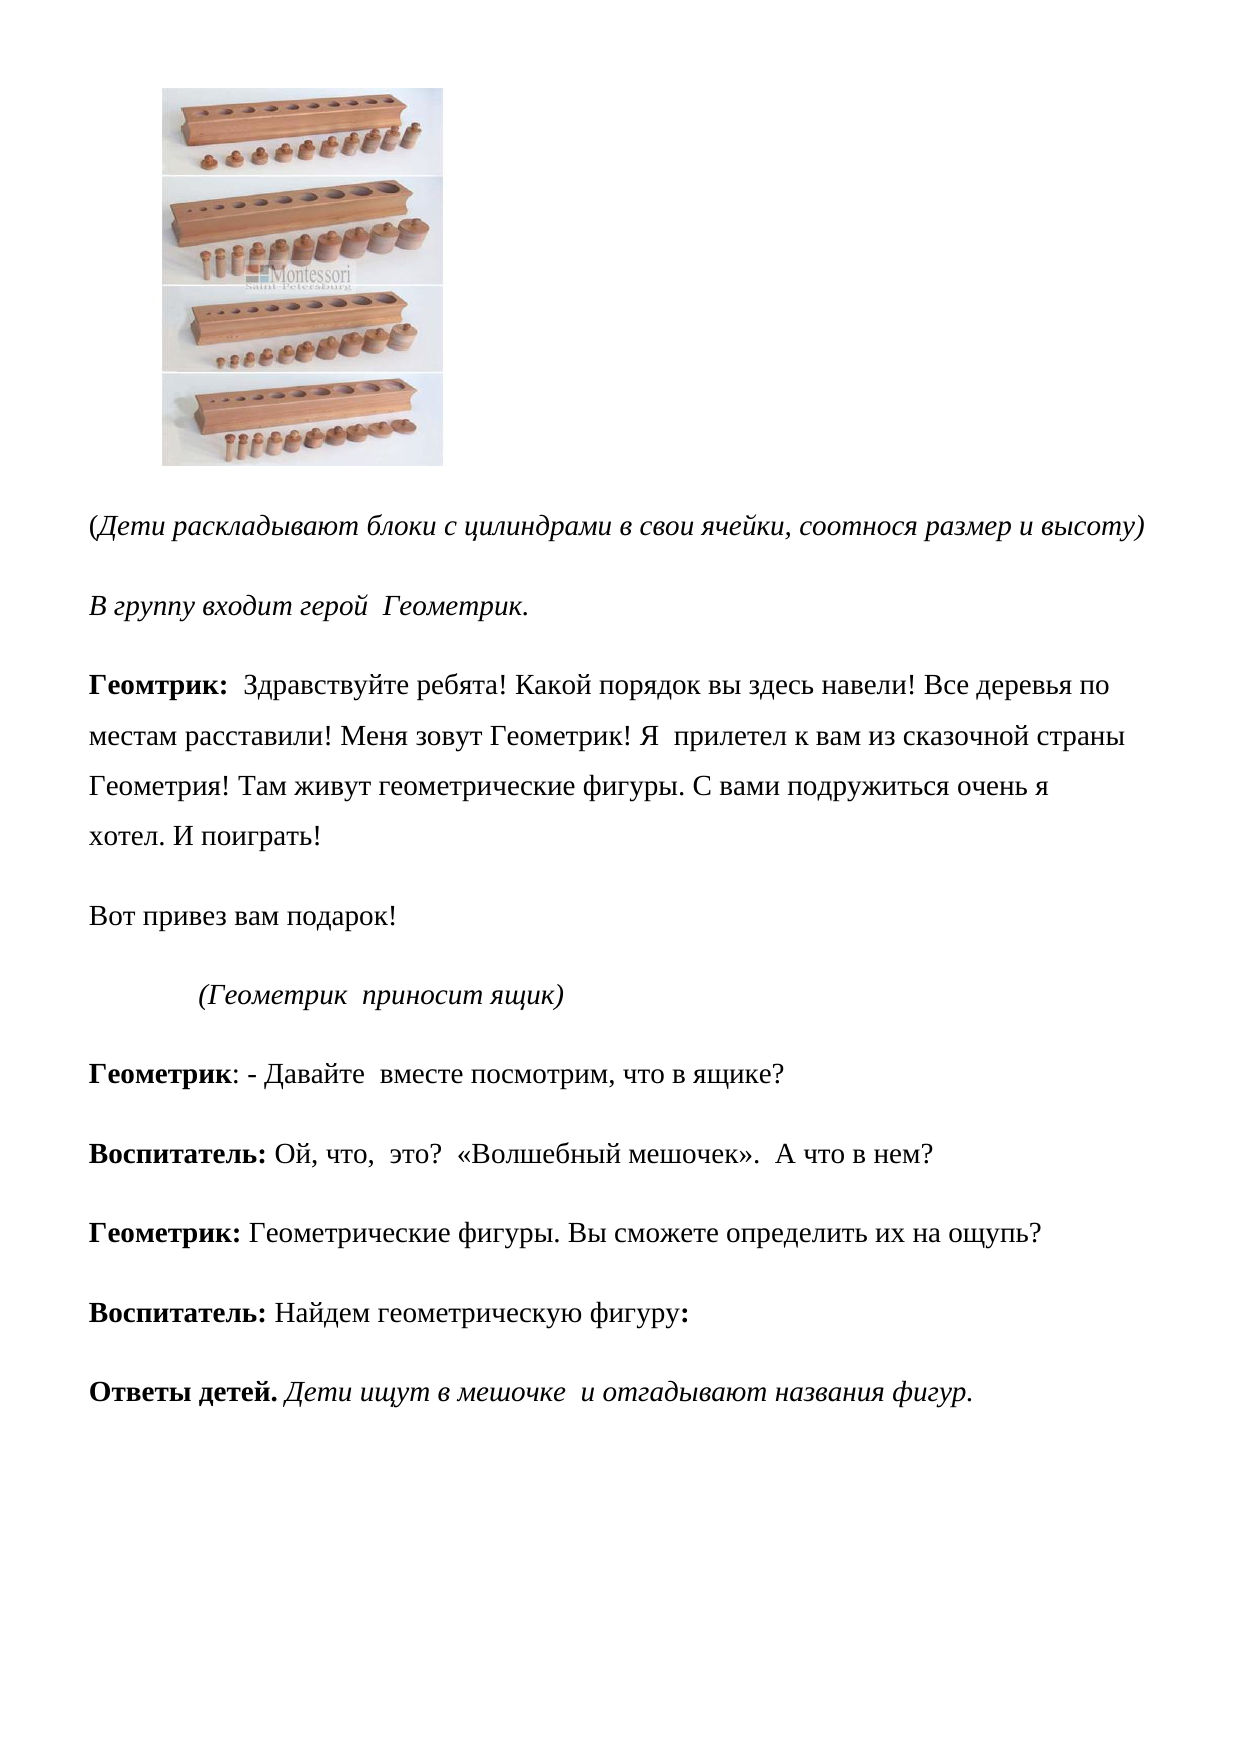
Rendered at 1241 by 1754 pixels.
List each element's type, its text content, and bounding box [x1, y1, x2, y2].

picture [88, 88, 514, 466]
text Геомтрик: Здравствуйте ребята! Какой порядок вы здесь навели! Все деревья по местам расставили! Меня зовут Геометрик! Я прилетел к вам из сказочной страны Геометрия! Там живут геометрические фигуры. С вами подружиться очень я хотел. И поиграть! [89, 667, 1152, 852]
text Геометрик: - Давайте вместе посмотрим, что в ящике? [89, 1057, 1152, 1090]
text Ответы детей. Дети ищут в мешочке и отгадывают названия фигур. [89, 1374, 1152, 1408]
text В группу входит герой Геометрик. [89, 588, 1152, 621]
text Геометрик: Геометрические фигуры. Вы сможете определить их на ощупь? [89, 1216, 1152, 1249]
text (Геометрик приносит ящик) [89, 977, 1152, 1011]
text Вот привез вам подарок! [89, 898, 1152, 931]
text Воспитатель: Найдем геометрическую фигуру: [89, 1295, 1152, 1329]
text Воспитатель: Ой, что, это? «Волшебный мешочек». А что в нем? [89, 1136, 1152, 1170]
text (Дети раскладывают блоки с цилиндрами в свои ячейки, соотнося размер и высоту) [89, 508, 1152, 542]
